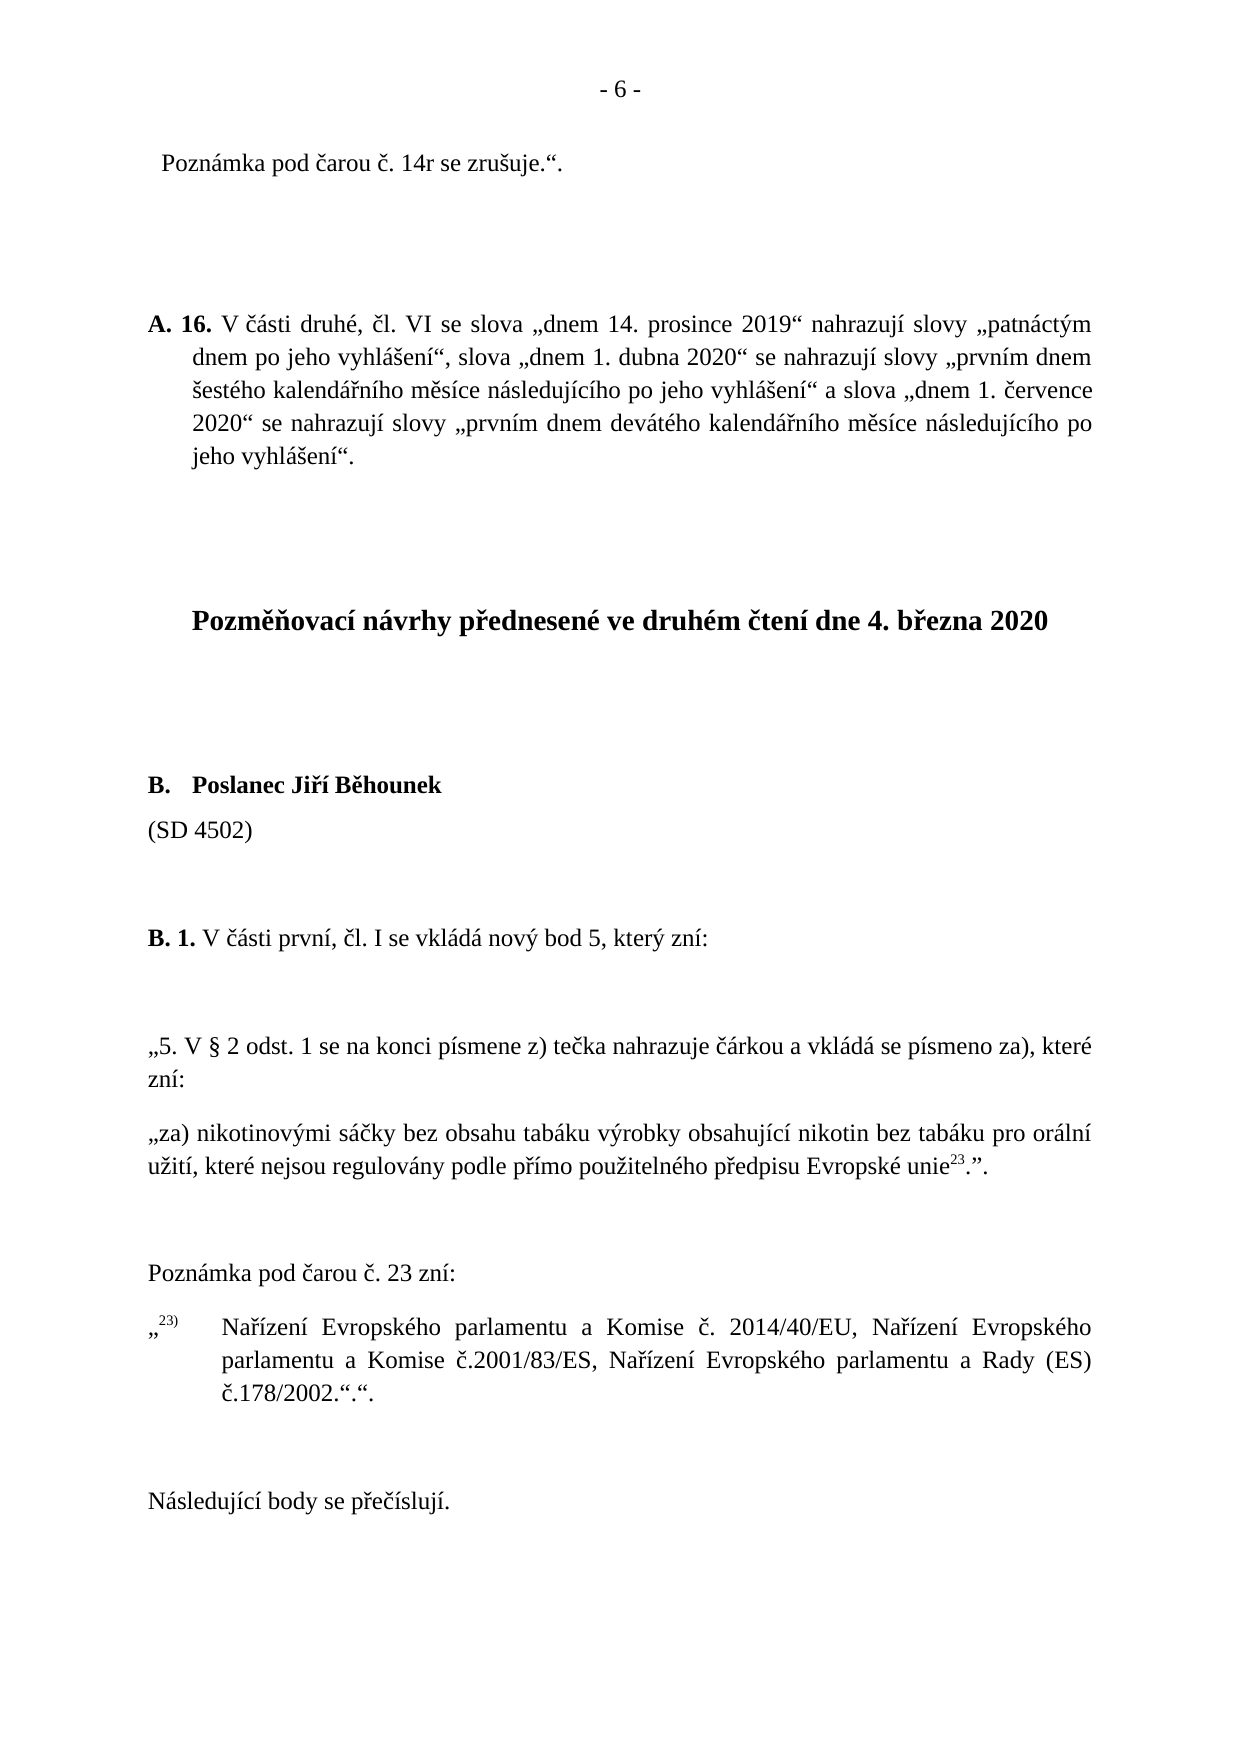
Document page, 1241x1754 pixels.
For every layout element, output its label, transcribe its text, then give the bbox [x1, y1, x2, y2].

text Poslanec Jiří Běhounek [148, 770, 1093, 799]
text „23) Nařízení Evropského parlamentu a Komise č. 2014/40/EU, Nařízení Evropského parlamentu a Komise č.2001/83/ES, Nařízení Evropského parlamentu a Rady (ES) č.178/2002.“.“. [148, 1312, 1093, 1407]
text A. 16. V části druhé, čl. VI se slova „dnem 14. prosince 2019“ nahrazují slovy „patnáctým dnem po jeho vyhlášení“, slova „dnem 1. dubna 2020“ se nahrazují slovy „prvním dnem šestého kalendářního měsíce následujícího po jeho vyhlášení“ a slova „dnem 1. července 2020“ se nahrazují slovy „prvním dnem devátého kalendářního měsíce následujícího po jeho vyhlášení“. [148, 309, 1093, 470]
text (SD 4502) [148, 815, 1093, 844]
text Poznámka pod čarou č. 23 zní: [148, 1258, 1093, 1287]
text Poznámka pod čarou č. 14r se zrušuje.“. [161, 148, 1093, 176]
text Následující body se přečíslují. [148, 1486, 1093, 1515]
text B. 1. V části první, čl. I se vkládá nový bod 5, který zní: [148, 923, 1093, 952]
text „5. V § 2 odst. 1 se na konci písmene z) tečka nahrazuje čárkou a vkládá se písmeno za), které zní: [148, 1031, 1093, 1093]
text Pozměňovací návrhy přednesené ve druhém čtení dne 4. března 2020 [148, 603, 1093, 636]
text „za) nikotinovými sáčky bez obsahu tabáku výrobky obsahující nikotin bez tabáku pro orální užití, které nejsou regulovány podle přímo použitelného předpisu Evropské unie23.”. [148, 1118, 1093, 1179]
